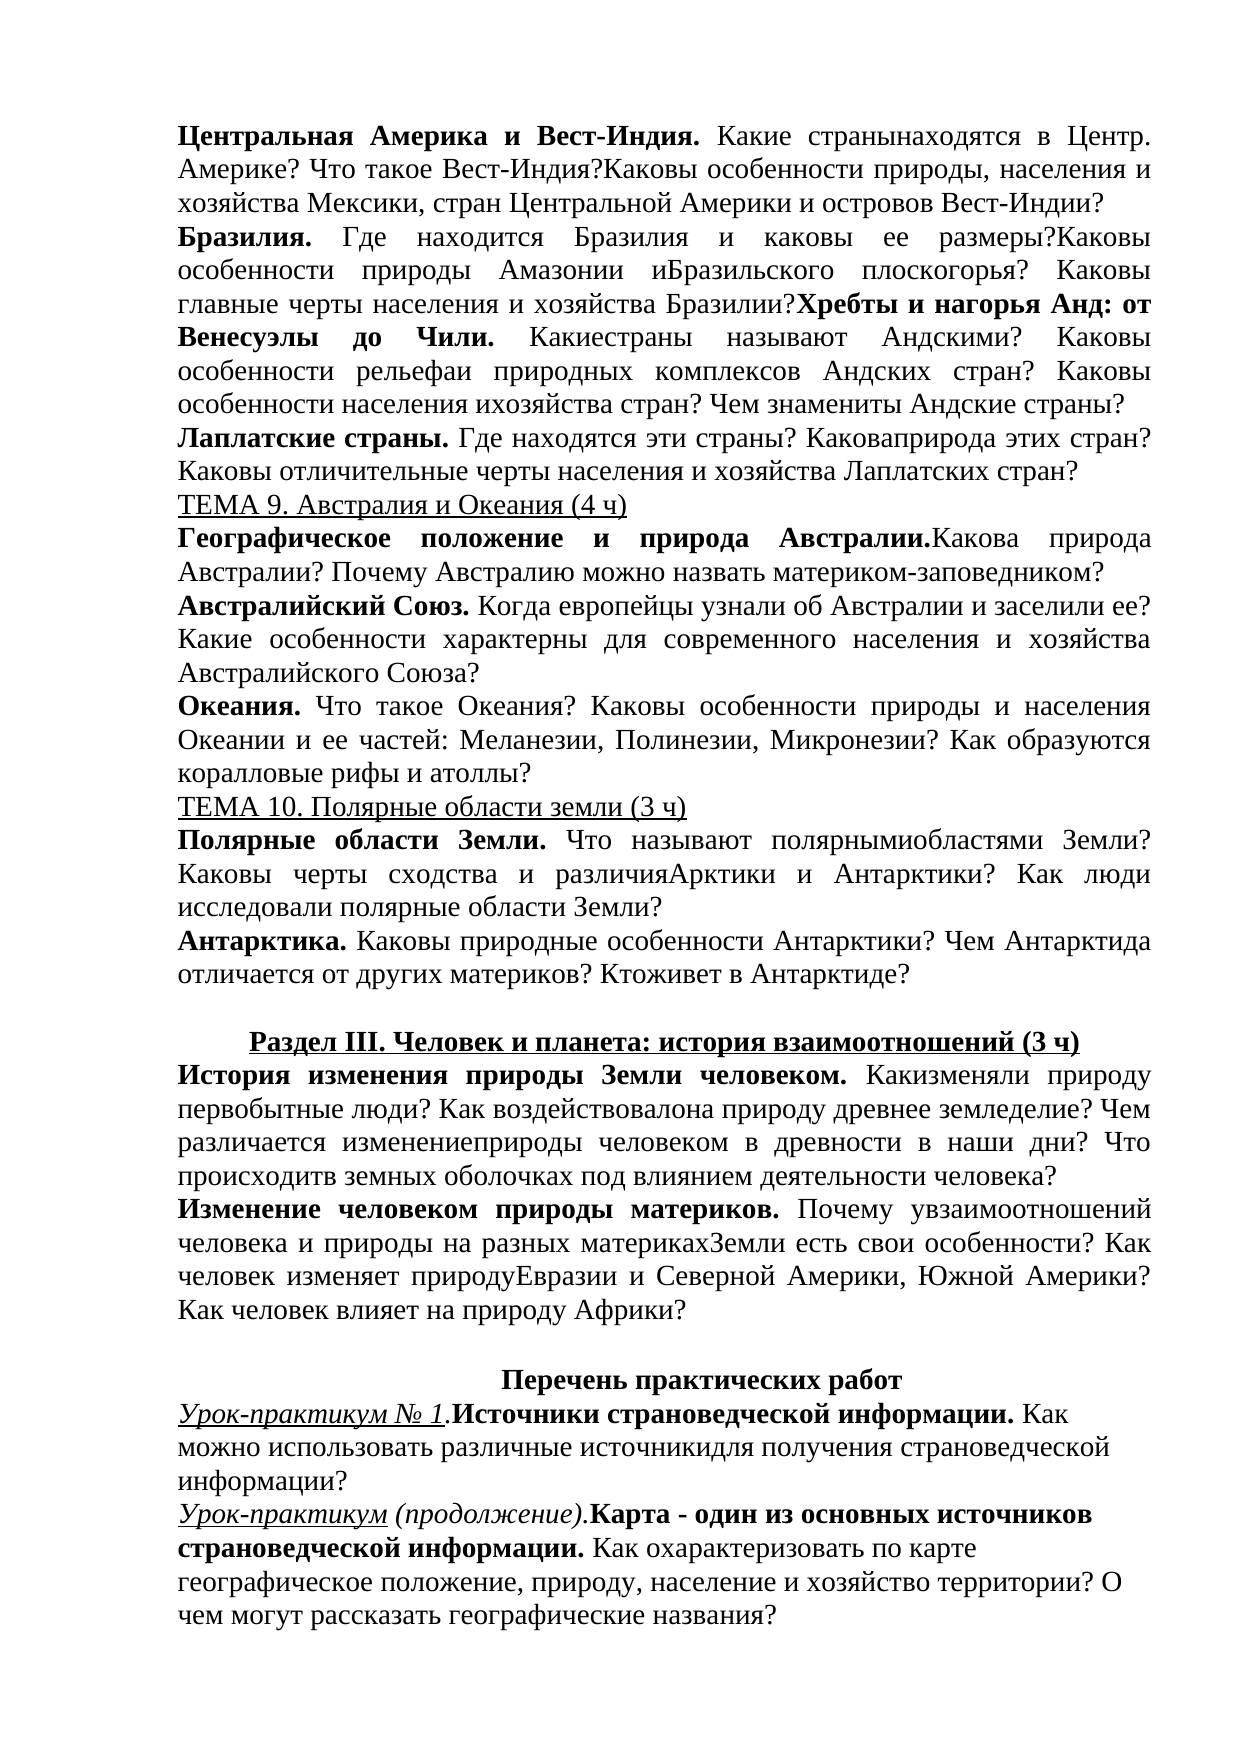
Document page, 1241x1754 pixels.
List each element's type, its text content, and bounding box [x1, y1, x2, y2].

text Центральная Америка и Вест-Индия. Какие странынаходятся в Центр. Америке? Что такое Вест-Индия?Каковы особенности природы, населения и хозяйства Мексики, стран Центральной Америки и островов Вест-Индии? [177, 118, 1152, 219]
text Перечень практических работ [252, 1362, 1152, 1396]
text Полярные области Земли. Что называют полярнымиобластями Земли? Каковы черты сходства и различияАрктики и Антарктики? Как люди исследовали полярные области Земли? [177, 822, 1152, 923]
text Раздел III. Человек и планета: история взаимоотношений (3 ч) [177, 1024, 1152, 1057]
text Океания. Что такое Океания? Каковы особенности природы и населения Океании и ее частей: Меланезии, Полинезии, Микронезии? Как образуются коралловые рифы и атоллы? [177, 688, 1152, 789]
text Бразилия. Где находится Бразилия и каковы ее размеры?Каковы особенности природы Амазонии иБразильского плоскогорья? Каковы главные черты населения и хозяйства Бразилии?Хребты и нагорья Анд: от Венесуэлы до Чили. Какиестраны называют Андскими? Каковы особенности рельефаи природных комплексов Андских стран? Каковы особенности населения ихозяйства стран? Чем знамениты Андские страны? [177, 219, 1152, 420]
text ТЕМА 10. Полярные области земли (3 ч) [177, 789, 1152, 822]
text Урок-практикум № 1.Источники страноведческой информации. Как можно использовать различные источникидля получения страноведческой информации? [177, 1396, 1152, 1497]
text Лаплатские страны. Где находятся эти страны? Каковаприрода этих стран? Каковы отличительные черты населения и хозяйства Лаплатских стран? [177, 420, 1152, 487]
text История изменения природы Земли человеком. Какизменяли природу первобытные люди? Как воздействовалона природу древнее земледелие? Чем различается изменениеприроды человеком в древности в наши дни? Что происходитв земных оболочках под влиянием деятельности человека? [177, 1057, 1152, 1191]
text Географическое положение и природа Австралии.Какова природа Австралии? Почему Австралию можно назвать материком-заповедником? [177, 521, 1152, 588]
text ТЕМА 9. Австралия и Океания (4 ч) [177, 487, 1152, 521]
text Австралийский Союз. Когда европейцы узнали об Австралии и заселили ее? Какие особенности характерны для современного населения и хозяйства Австралийского Союза? [177, 588, 1152, 688]
text Изменение человеком природы материков. Почему увзаимоотношений человека и природы на разных материкахЗемли есть свои особенности? Как человек изменяет природуЕвразии и Северной Америки, Южной Америки? Как человек влияет на природу Африки? [177, 1191, 1152, 1326]
text Урок-практикум (продолжение).Карта - один из основных источников страноведческой информации. Как охарактеризовать по карте географическое положение, природу, население и хозяйство территории? О чем могут рассказать географические названия? [177, 1497, 1152, 1631]
text Антарктика. Каковы природные особенности Антарктики? Чем Антарктида отличается от других материков? Ктоживет в Антарктиде? [177, 923, 1152, 990]
